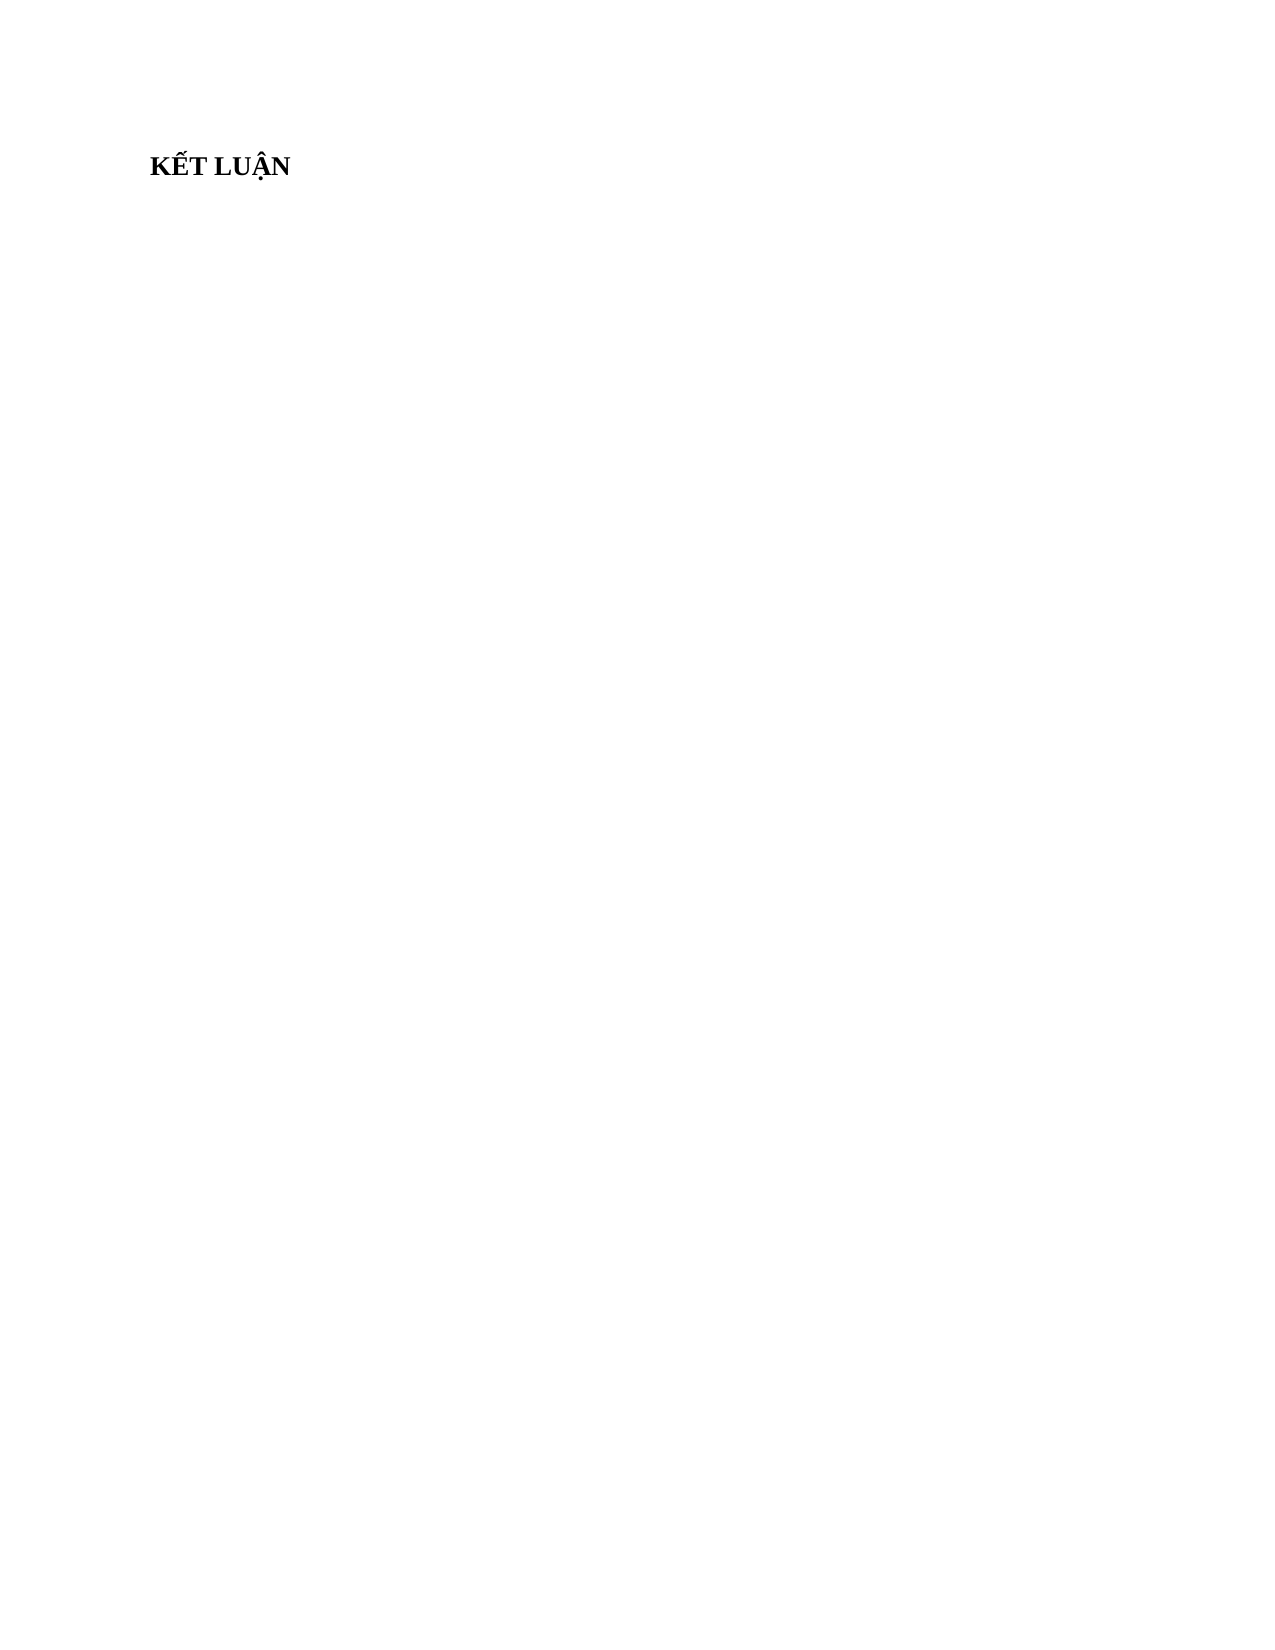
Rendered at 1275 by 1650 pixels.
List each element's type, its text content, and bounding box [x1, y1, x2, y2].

text KẾT LUẬN [150, 150, 1125, 181]
